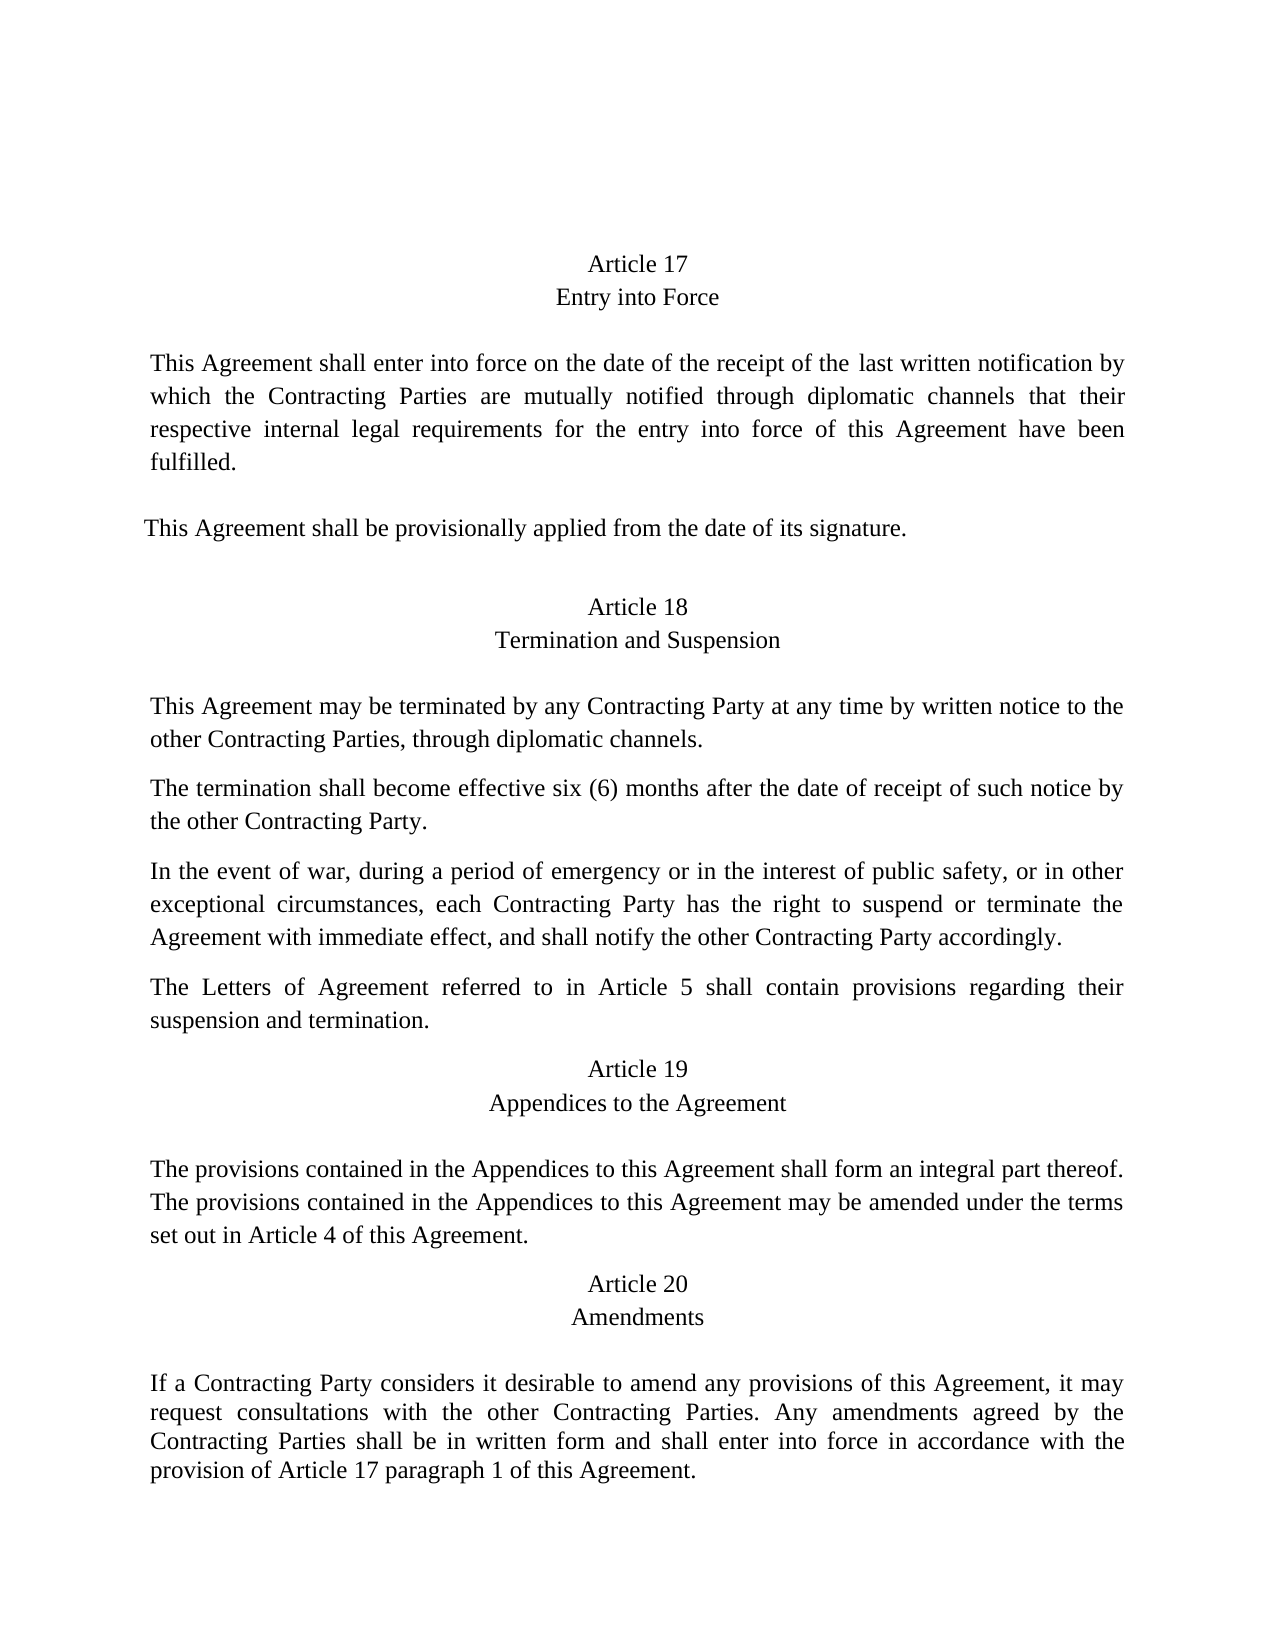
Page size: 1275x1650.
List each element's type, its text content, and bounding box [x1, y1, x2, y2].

text Appendices to the Agreement [150, 1088, 1125, 1116]
text Article 17 [150, 249, 1125, 278]
text This Agreement shall be provisionally applied from the date of its signature. [112, 513, 1125, 542]
text Article 20 [150, 1269, 1125, 1298]
text Termination and Suspension [150, 625, 1125, 653]
text Entry into Force [150, 282, 1125, 311]
text This Agreement may be terminated by any Contracting Party at any time by written notice to the other Contracting Parties, through diplomatic channels. [150, 691, 1125, 752]
text Amendments [150, 1302, 1125, 1331]
text The termination shall become effective six (6) months after the date of receipt of such notice by the other Contracting Party. [150, 773, 1125, 835]
text Article 19 [150, 1054, 1125, 1083]
text The provisions contained in the Appendices to this Agreement shall form an integral part thereof. The provisions contained in the Appendices to this Agreement may be amended under the terms set out in Article 4 of this Agreement. [150, 1154, 1125, 1248]
text The Letters of Agreement referred to in Article 5 shall contain provisions regarding their suspension and termination. [150, 972, 1125, 1034]
text This Agreement shall enter into force on the date of the receipt of the last written notification by which the Contracting Parties are mutually notified through diplomatic channels that their respective internal legal requirements for the entry into force of this Agreement have been fulfilled. [150, 348, 1125, 476]
text In the event of war, during a period of emergency or in the interest of public safety, or in other exceptional circumstances, each Contracting Party has the right to suspend or terminate the Agreement with immediate effect, and shall notify the other Contracting Party accordingly. [150, 856, 1125, 951]
text Article 18 [150, 592, 1125, 620]
text If a Contracting Party considers it desirable to amend any provisions of this Agreement, it may request consultations with the other Contracting Parties. Any amendments agreed by the Contracting Parties shall be in written form and shall enter into force in accordance with the provision of Article 17 paragraph 1 of this Agreement. [150, 1368, 1125, 1483]
